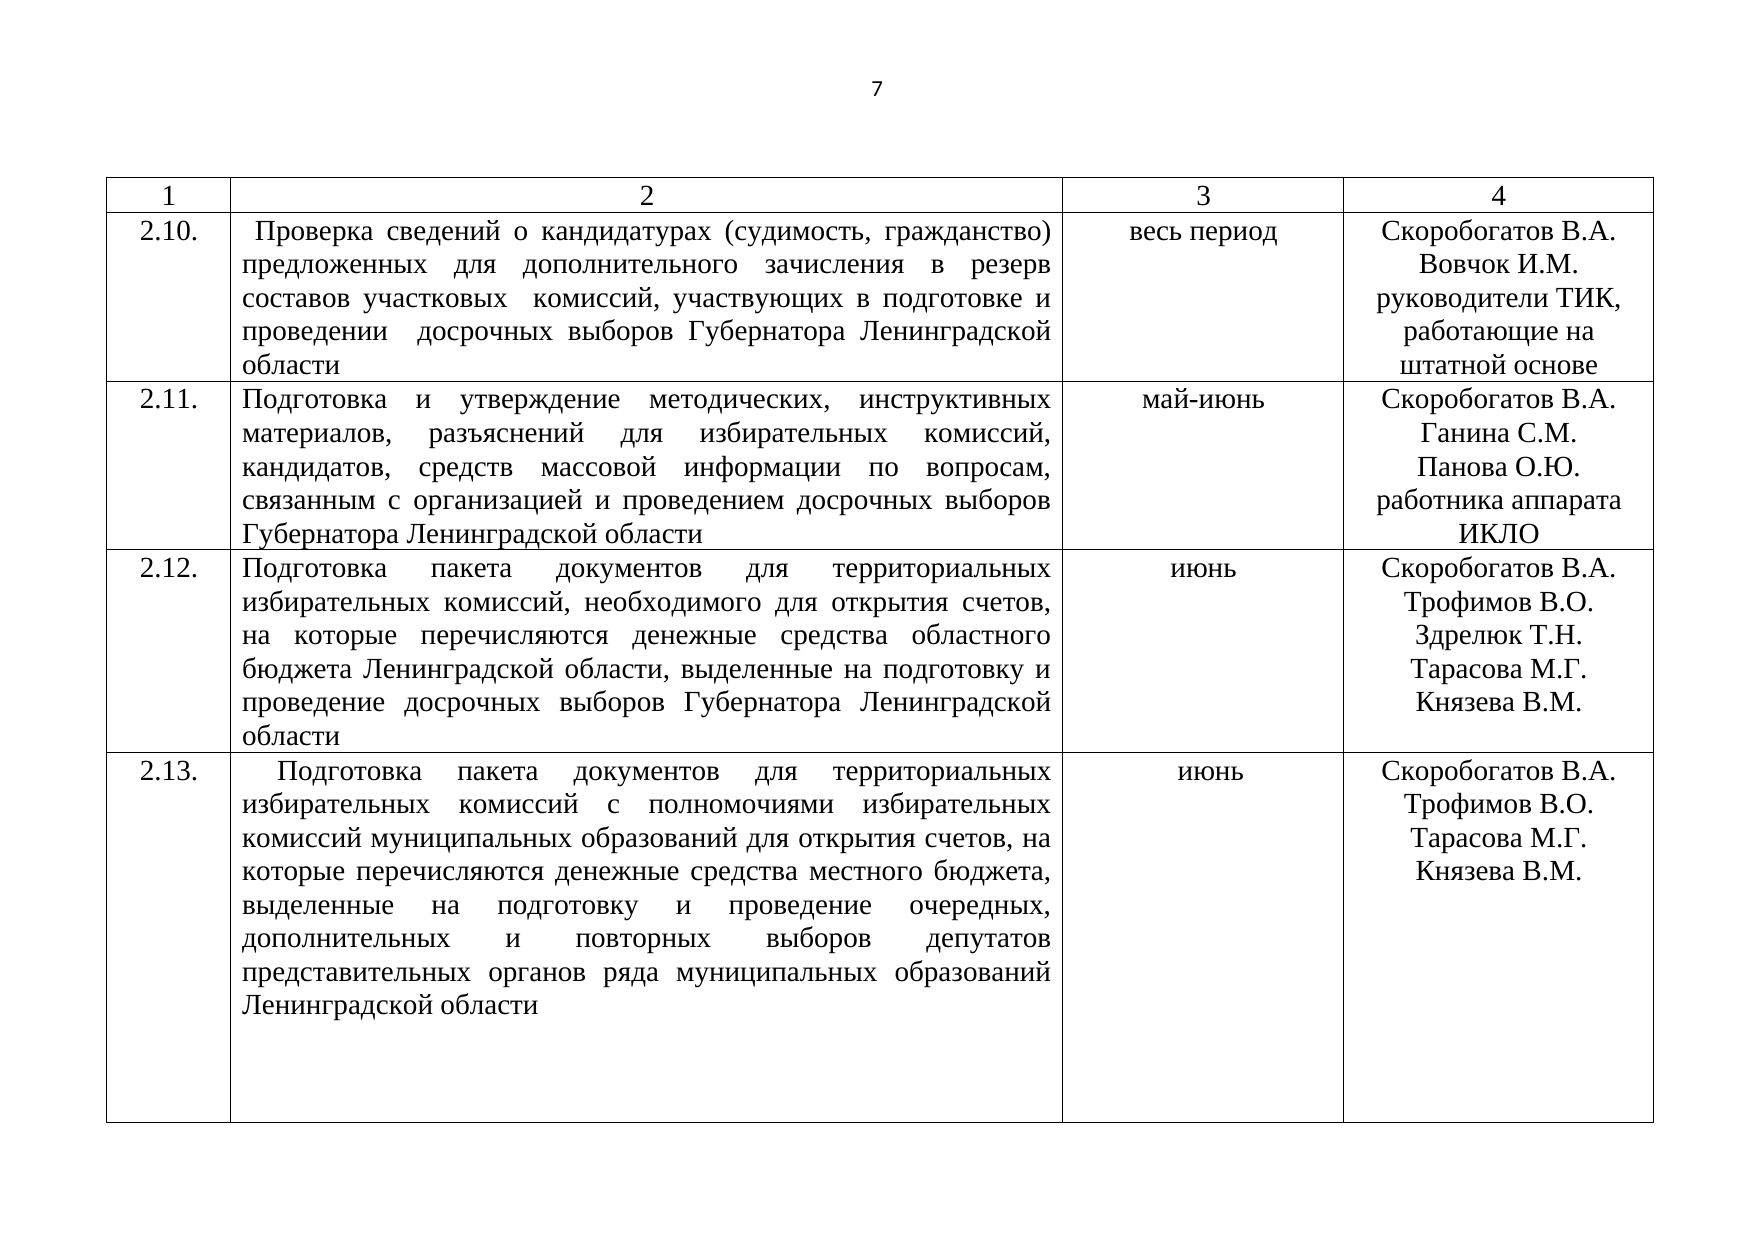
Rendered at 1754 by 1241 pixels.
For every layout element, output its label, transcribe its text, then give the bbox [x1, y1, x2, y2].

table_cell июнь [1063, 550, 1343, 752]
table_cell 2 [231, 178, 1062, 212]
table_cell 2.13. [107, 753, 230, 1122]
table_cell 4 [1344, 178, 1653, 212]
table_cell Скоробогатов В.А. Ганина С.М. Панова О.Ю. работника аппарата ИКЛО [1344, 382, 1653, 549]
table_cell 3 [1063, 178, 1343, 212]
table_cell май-июнь [1063, 382, 1343, 549]
table_cell весь период [1063, 213, 1343, 381]
table_cell 2.10. [107, 213, 230, 381]
table_cell Подготовка пакета документов для территориальных избирательных комиссий, необходимого для открытия счетов, на которые перечисляются денежные средства областного бюджета Ленинградской области, выделенные на подготовку и проведение досрочных выборов Губернатора Ленинградской области [231, 550, 1062, 752]
table_cell Проверка сведений о кандидатурах (судимость, гражданство) предложенных для дополнительного зачисления в резерв составов участковых комиссий, участвующих в подготовке и проведении досрочных выборов Губернатора Ленинградской области [231, 213, 1062, 381]
table_cell 2.12. [107, 550, 230, 752]
table_cell Скоробогатов В.А. Трофимов В.О. Здрелюк Т.Н. Тарасова М.Г. Князева В.М. [1344, 550, 1653, 752]
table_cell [1344, 213, 1653, 381]
table_cell Скоробогатов В.А. Трофимов В.О. Тарасова М.Г. Князева В.М. [1344, 753, 1653, 1122]
table_cell июнь [1063, 753, 1343, 1122]
table_cell 1 [107, 178, 230, 212]
table_cell Подготовка пакета документов для территориальных избирательных комиссий с полномочиями избирательных комиссий муниципальных образований для открытия счетов, на которые перечисляются денежные средства местного бюджета, выделенные на подготовку и проведение очередных, дополнительных и повторных выборов депутатов представительных органов ряда муниципальных образований Ленинградской области [231, 753, 1062, 1122]
table_cell 2.11. [107, 382, 230, 549]
table_cell Подготовка и утверждение методических, инструктивных материалов, разъяснений для избирательных комиссий, кандидатов, средств массовой информации по вопросам, связанным с организацией и проведением досрочных выборов Губернатора Ленинградской области [231, 382, 1062, 549]
